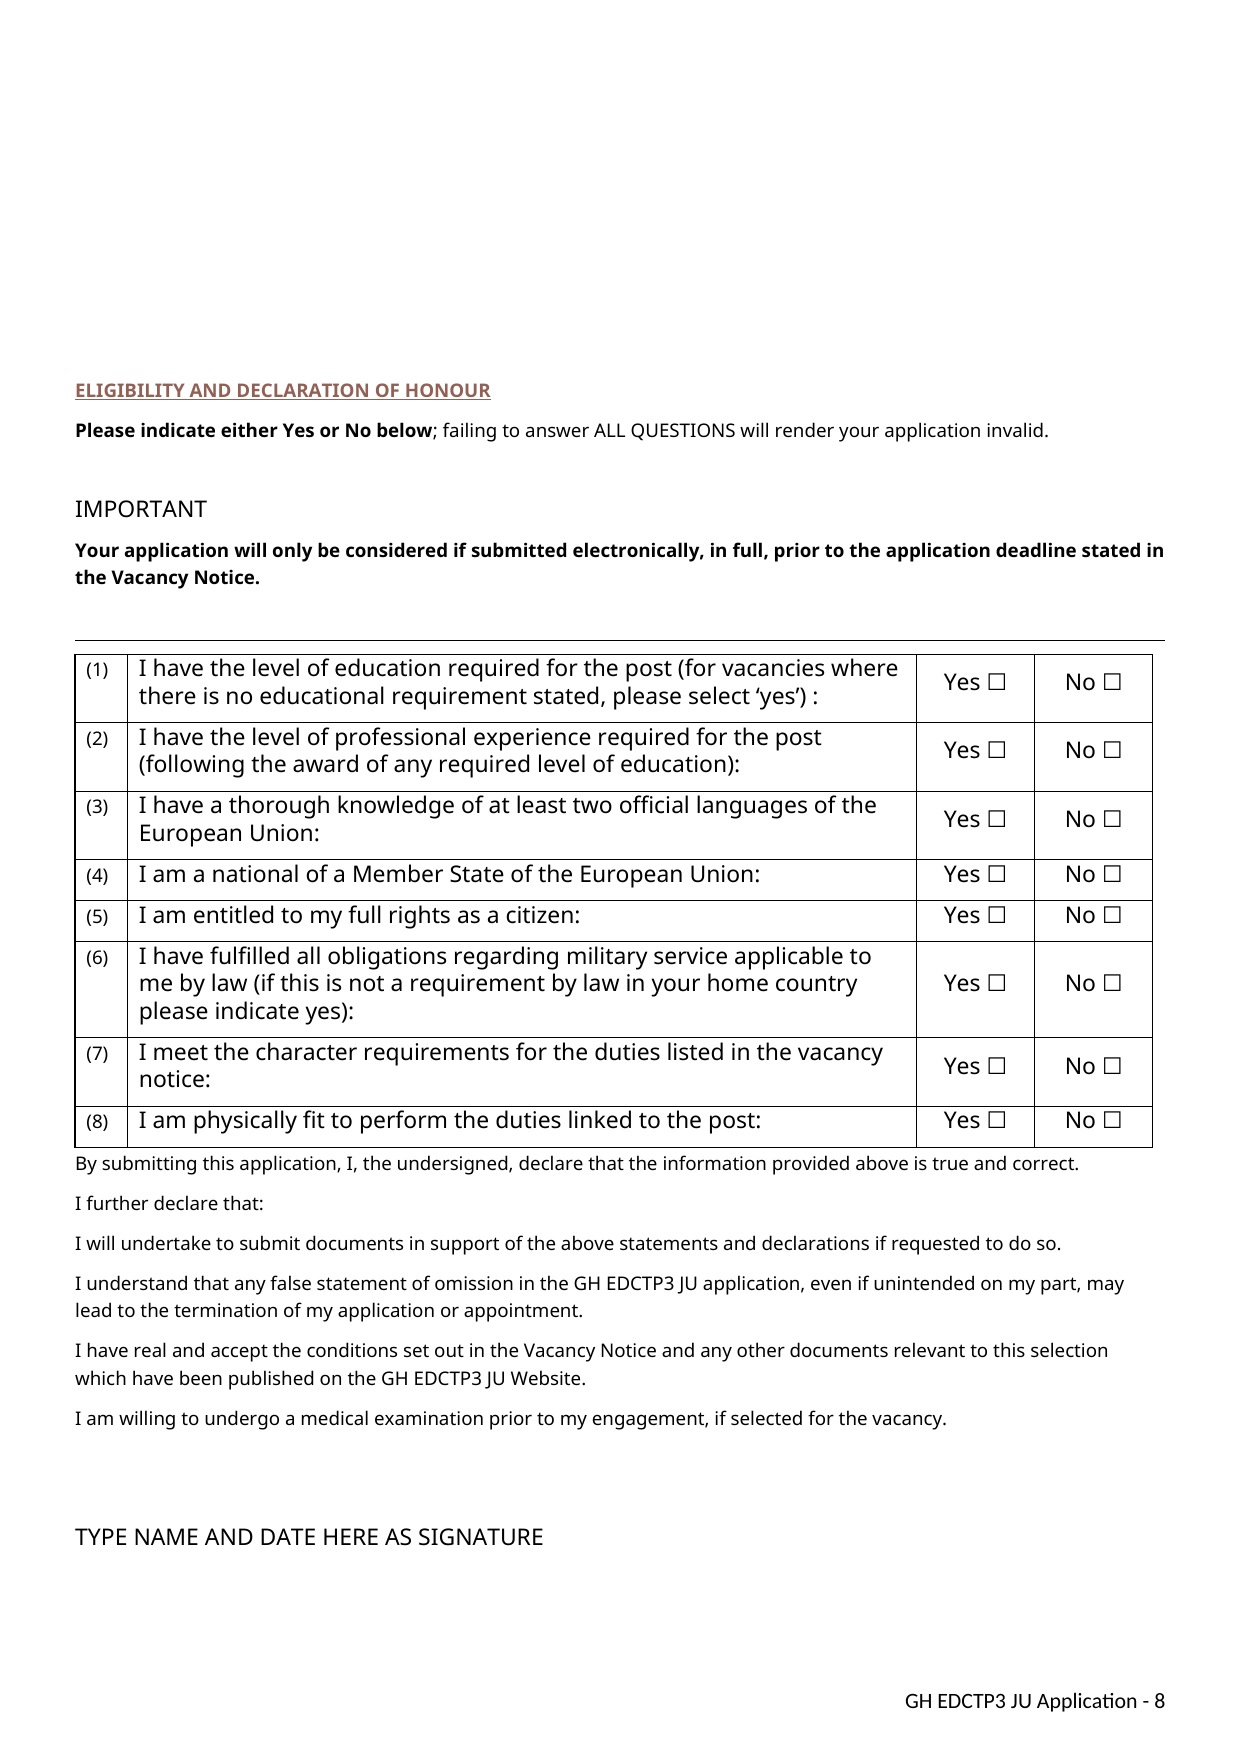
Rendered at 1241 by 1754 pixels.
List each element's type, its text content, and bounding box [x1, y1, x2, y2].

table_cell Yes [917, 901, 1034, 941]
table_cell (7) [76, 1038, 127, 1106]
table_cell (2) [76, 723, 127, 791]
table_header No [1035, 655, 1152, 722]
table_cell [128, 792, 916, 859]
table_cell No [1035, 942, 1152, 1037]
table_cell (4) [76, 860, 127, 900]
table_cell No [1035, 860, 1152, 900]
table_cell No [1035, 792, 1152, 859]
table_cell (6) [76, 942, 127, 1037]
table_cell (8) [76, 1107, 127, 1147]
text I have real and accept the conditions set out in the Vacancy Notice and any other documents relevant to this selection which have been published on the GH EDCTP3 JU Website. [75, 1335, 1165, 1390]
table_header (1) [76, 655, 127, 722]
table_cell (5) [76, 901, 127, 941]
table_cell [128, 1107, 916, 1147]
table_cell [128, 942, 916, 1037]
table_cell (3) [76, 792, 127, 859]
text Please indicate either Yes or No below; failing to answer ALL QUESTIONS will render your application invalid. [75, 415, 1165, 442]
text I will undertake to submit documents in support of the above statements and declarations if requested to do so. [75, 1228, 1165, 1255]
table_header [128, 655, 916, 722]
text I understand that any false statement of omission in the GH EDCTP3 JU application, even if unintended on my part, may lead to the termination of my application or appointment. [75, 1268, 1165, 1323]
table_cell Yes [917, 1107, 1034, 1147]
table_cell Yes [917, 792, 1034, 859]
table_cell Yes [917, 860, 1034, 900]
table_header Yes [917, 655, 1034, 722]
table_cell [128, 1038, 916, 1106]
text By submitting this application, I, the undersigned, declare that the information provided above is true and correct. [75, 1148, 1165, 1175]
table_cell [128, 860, 916, 900]
table_cell No [1035, 723, 1152, 791]
table_cell Yes [917, 942, 1034, 1037]
table_cell Yes [917, 723, 1034, 791]
table_cell [128, 901, 916, 941]
table_cell Yes [917, 1038, 1034, 1106]
text I further declare that: [75, 1188, 1165, 1215]
table_cell No [1035, 1038, 1152, 1106]
table_cell No [1035, 901, 1152, 941]
text I am willing to undergo a medical examination prior to my engagement, if selected for the vacancy. [75, 1403, 1165, 1430]
table_cell No [1035, 1107, 1152, 1147]
